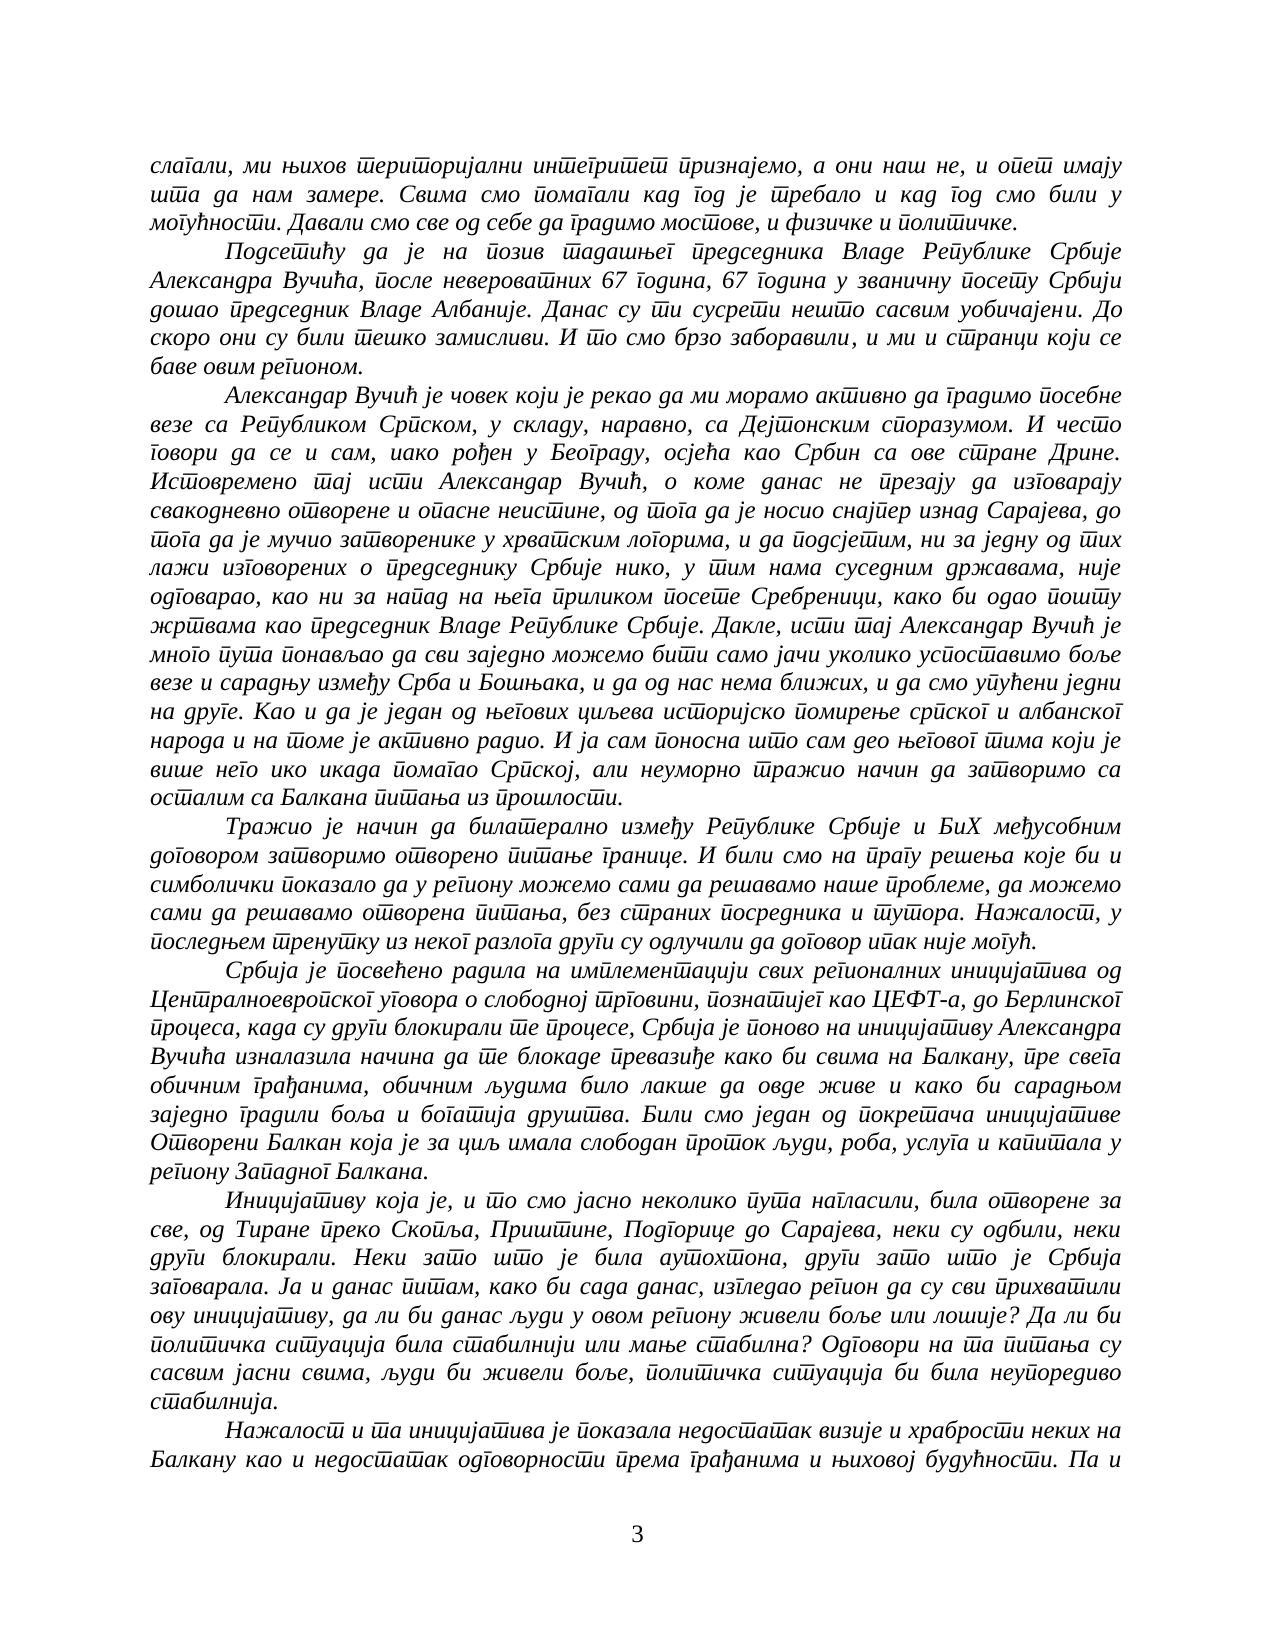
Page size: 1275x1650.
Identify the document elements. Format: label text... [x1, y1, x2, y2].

text Подсетићу да је на позив тадашњег председника Владе Републике Србије Александра Вучића, после невероватних 67 година, 67 година у званичну посету Србији дошао председник Владе Албаније. Данас су ти сусрети нешто сасвим уобичајени. До скоро они су били тешко замисливи. И то смо брзо заборавили, и ми и странци који се баве овим регионом. [150, 236, 1125, 380]
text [150, 1415, 1125, 1472]
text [150, 150, 1125, 236]
text Тражио је начин да билатерално између Републике Србије и БиХ међусобним договором затворимо отворено питање границе. И били смо на прагу решења које би и симболички показало да у региону можемо сами да решавамо наше проблеме, да можемо сами да решавамо отворена питања, без страних посредника и тутора. Нажалост, у последњем тренутку из неког разлога други су одлучили да договор ипак није могућ. [150, 811, 1125, 955]
text Иницијативу која је, и то смо јасно неколико пута нагласили, била отворене за све, од Тиране преко Скопља, Приштине, Подгорице до Сарајева, неки су одбили, неки други блокирали. Неки зато што је била аутохтона, други зато што је Србија заговарала. Ја и данас питам, како би сада данас, изгледао регион да су сви прихватили ову иницијативу, да ли би данас људи у овом региону живели боље или лошије? Да ли би политичка ситуација била стабилнији или мање стабилна? Одговори на та питања су сасвим јасни свима, људи би живели боље, политичка ситуација би била неупоредиво стабилнија. [150, 1185, 1125, 1415]
text Србија је посвећено радила на имплементацији свих регионалних иницијатива од Централноевропског уговора о слободној трговини, познатијег као ЦЕФТ-а, до Берлинског процеса, када су други блокирали те процесе, Србија је поново на иницијативу Александра Вучића изналазила начина да те блокаде превазиђе како би свима на Балкану, пре свега обичним грађанима, обичним људима било лакше да овде живе и како би сарадњом заједно градили боља и богатија друштва. Били смо један од покретача иницијативе Отворени Балкан која је за циљ имала слободан проток људи, роба, услуга и капитала у региону Западног Балкана. [150, 955, 1125, 1185]
text Александар Вучић је човек који је рекао да ми морамо активно да градимо посебне везе са Републиком Српском, у складу, наравно, са Дејтонским споразумом. И често говори да се и сам, иако рођен у Београду, осјећа као Србин са ове стране Дрине. Истовремено тај исти Александар Вучић, о коме данас не презају да изговарају свакодневно отворене и опасне неистине, од тога да је носио снајпер изнад Сарајева, до тога да је мучио затворенике у хрватским логорима, и да подсјетим, ни за једну од тих лажи изговорених о председнику Србије нико, у тим нама суседним државама, није одговарао, као ни за напад на њега приликом посете Сребреници, како би одао пошту жртвама као председник Владе Републике Србије. Дакле, исти тај Александар Вучић је много пута понављао да сви заједно можемо бити само јачи уколико успоставимо боље везе и сарадњу између Срба и Бошњака, и да од нас нема ближих, и да смо упућени једни на друге. Као и да је један од његових циљева историјско помирење српског и албанског народа и на томе је активно радио. И ја сам поносна што сам део његовог тима који је више него ико икада помагао Српској, али неуморно тражио начин да затворимо са осталим са Балкана питања из прошлости. [150, 380, 1125, 811]
